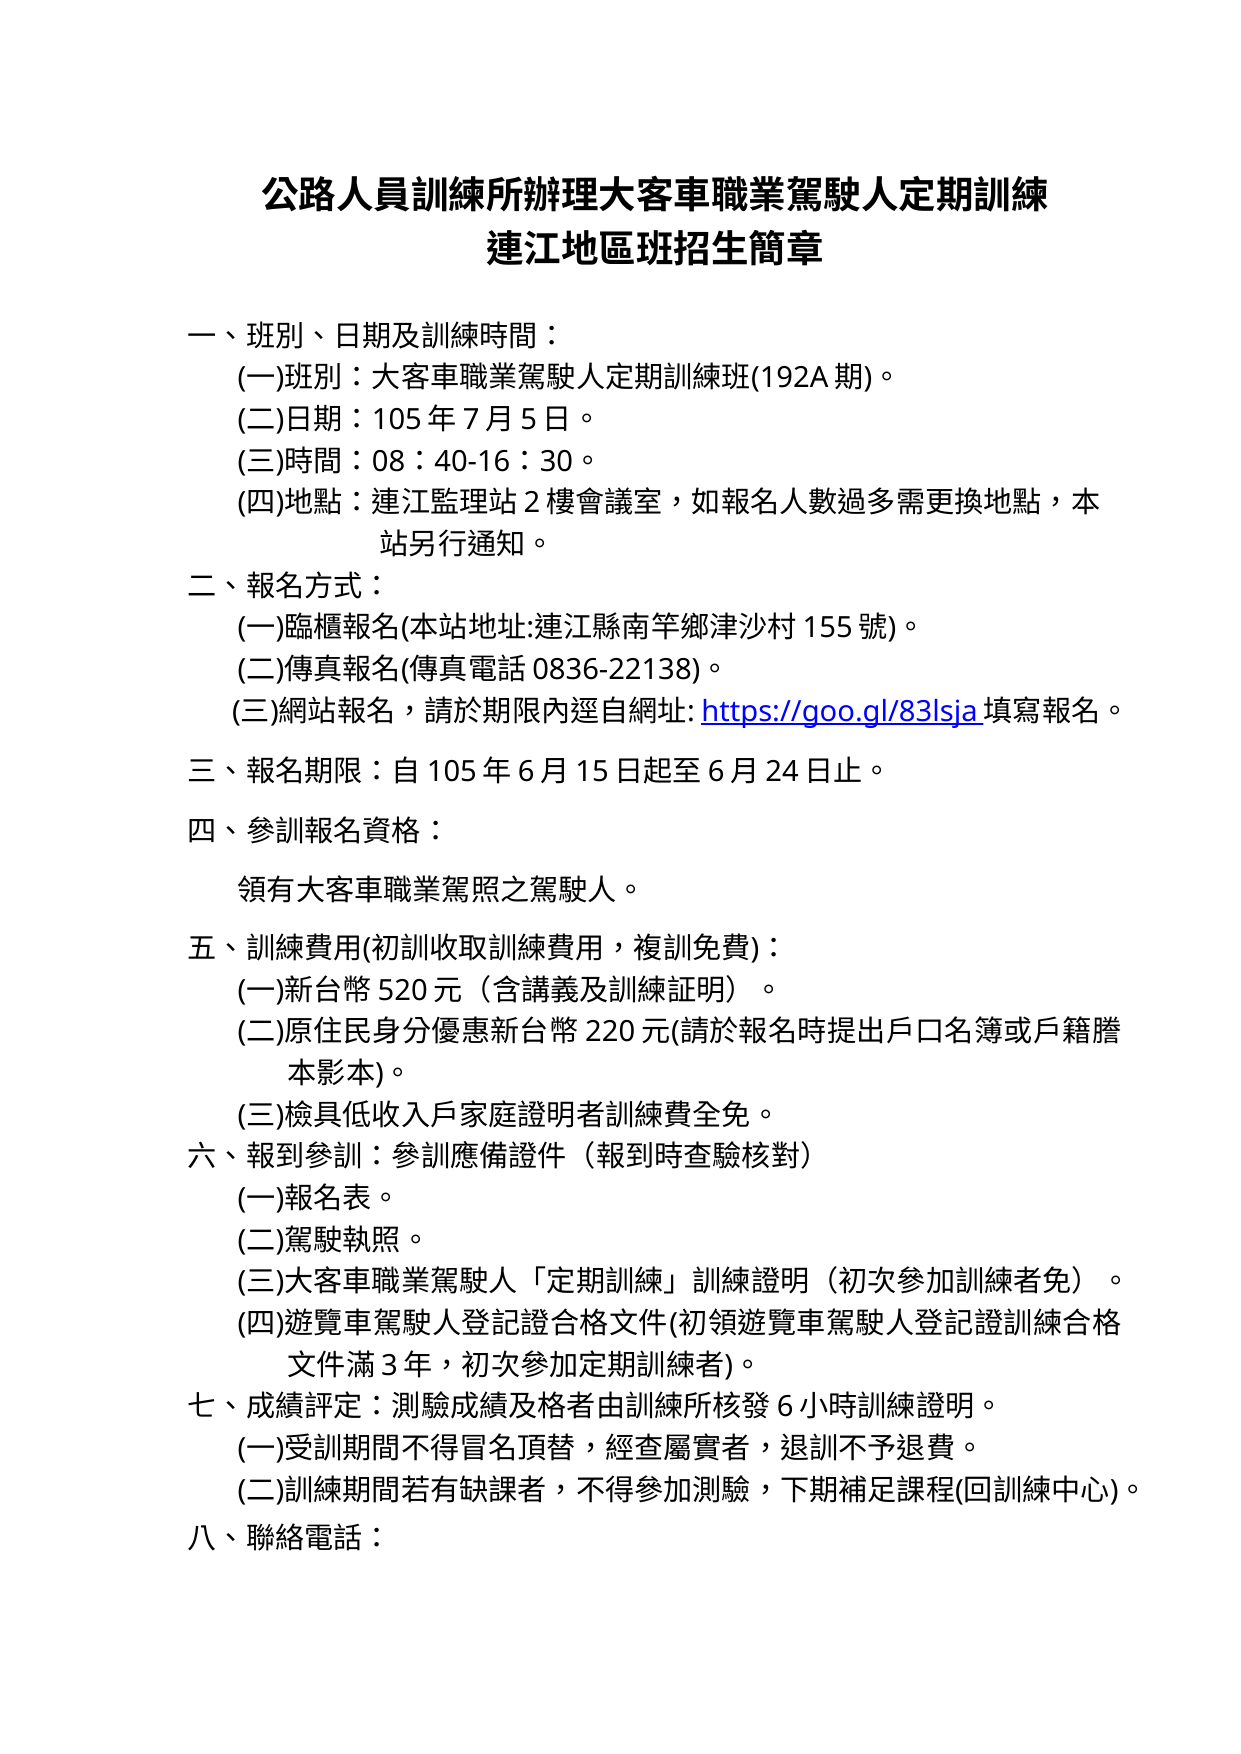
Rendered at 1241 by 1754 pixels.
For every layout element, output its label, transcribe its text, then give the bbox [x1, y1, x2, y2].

list 報名表。 [237, 1175, 1122, 1217]
list 成績評定：測驗成績及格者由訓練所核發6小時訓練證明。 [187, 1383, 1122, 1425]
list 日期：105年7月5日。 [237, 396, 1122, 438]
text 領有大客車職業駕照之駕駛人。 [187, 850, 1122, 925]
list 班別：大客車職業駕駛人定期訓練班(192A期)。 [237, 354, 1122, 396]
list 受訓期間不得冒名頂替，經查屬實者，退訓不予退費。 [237, 1425, 1122, 1467]
list 報名方式： [187, 563, 1122, 604]
list 傳真報名(傳真電話0836-22138)。 [237, 646, 1122, 688]
text 八、聯絡電話： [187, 1508, 1122, 1558]
list 參訓報名資格： [187, 808, 1122, 850]
list 新台幣520元（含講義及訓練証明）。 [237, 967, 1122, 1008]
list 班別、日期及訓練時間： [187, 313, 1122, 354]
list 臨櫃報名(本站地址:連江縣南竿鄉津沙村155號)。 [237, 604, 1122, 646]
list 大客車職業駕駛人「定期訓練」訓練證明（初次參加訓練者免）。 [237, 1258, 1122, 1300]
list 檢具低收入戶家庭證明者訓練費全免。 [237, 1092, 1122, 1133]
list 地點：連江監理站2樓會議室，如報名人數過多需更換地點，本站另行通知。 [237, 479, 1122, 563]
list 遊覽車駕駛人登記證合格文件(初領遊覽車駕駛人登記證訓練合格文件滿3年，初次參加定期訓練者)。 [237, 1300, 1122, 1383]
list 網站報名，請於期限內逕自網址: https://goo.gl/83lsja填寫報名。 [232, 688, 1122, 729]
list 報到參訓：參訓應備證件（報到時查驗核對） [187, 1133, 1122, 1175]
list 報名期限：自105年6月15日起至6月24日止。 [187, 748, 1122, 790]
text 公路人員訓練所辦理大客車職業駕駛人定期訓練 [187, 164, 1122, 219]
list 訓練期間若有缺課者，不得參加測驗，下期補足課程(回訓練中心)。 [237, 1467, 1122, 1508]
list 訓練費用(初訓收取訓練費用，複訓免費)： [187, 925, 1122, 967]
list 駕駛執照。 [237, 1217, 1122, 1258]
list 原住民身分優惠新台幣220元(請於報名時提出戶口名簿或戶籍謄本影本)。 [237, 1008, 1122, 1092]
list 時間：08：40-16：30。 [237, 438, 1122, 479]
text 連江地區班招生簡章 [187, 219, 1122, 273]
